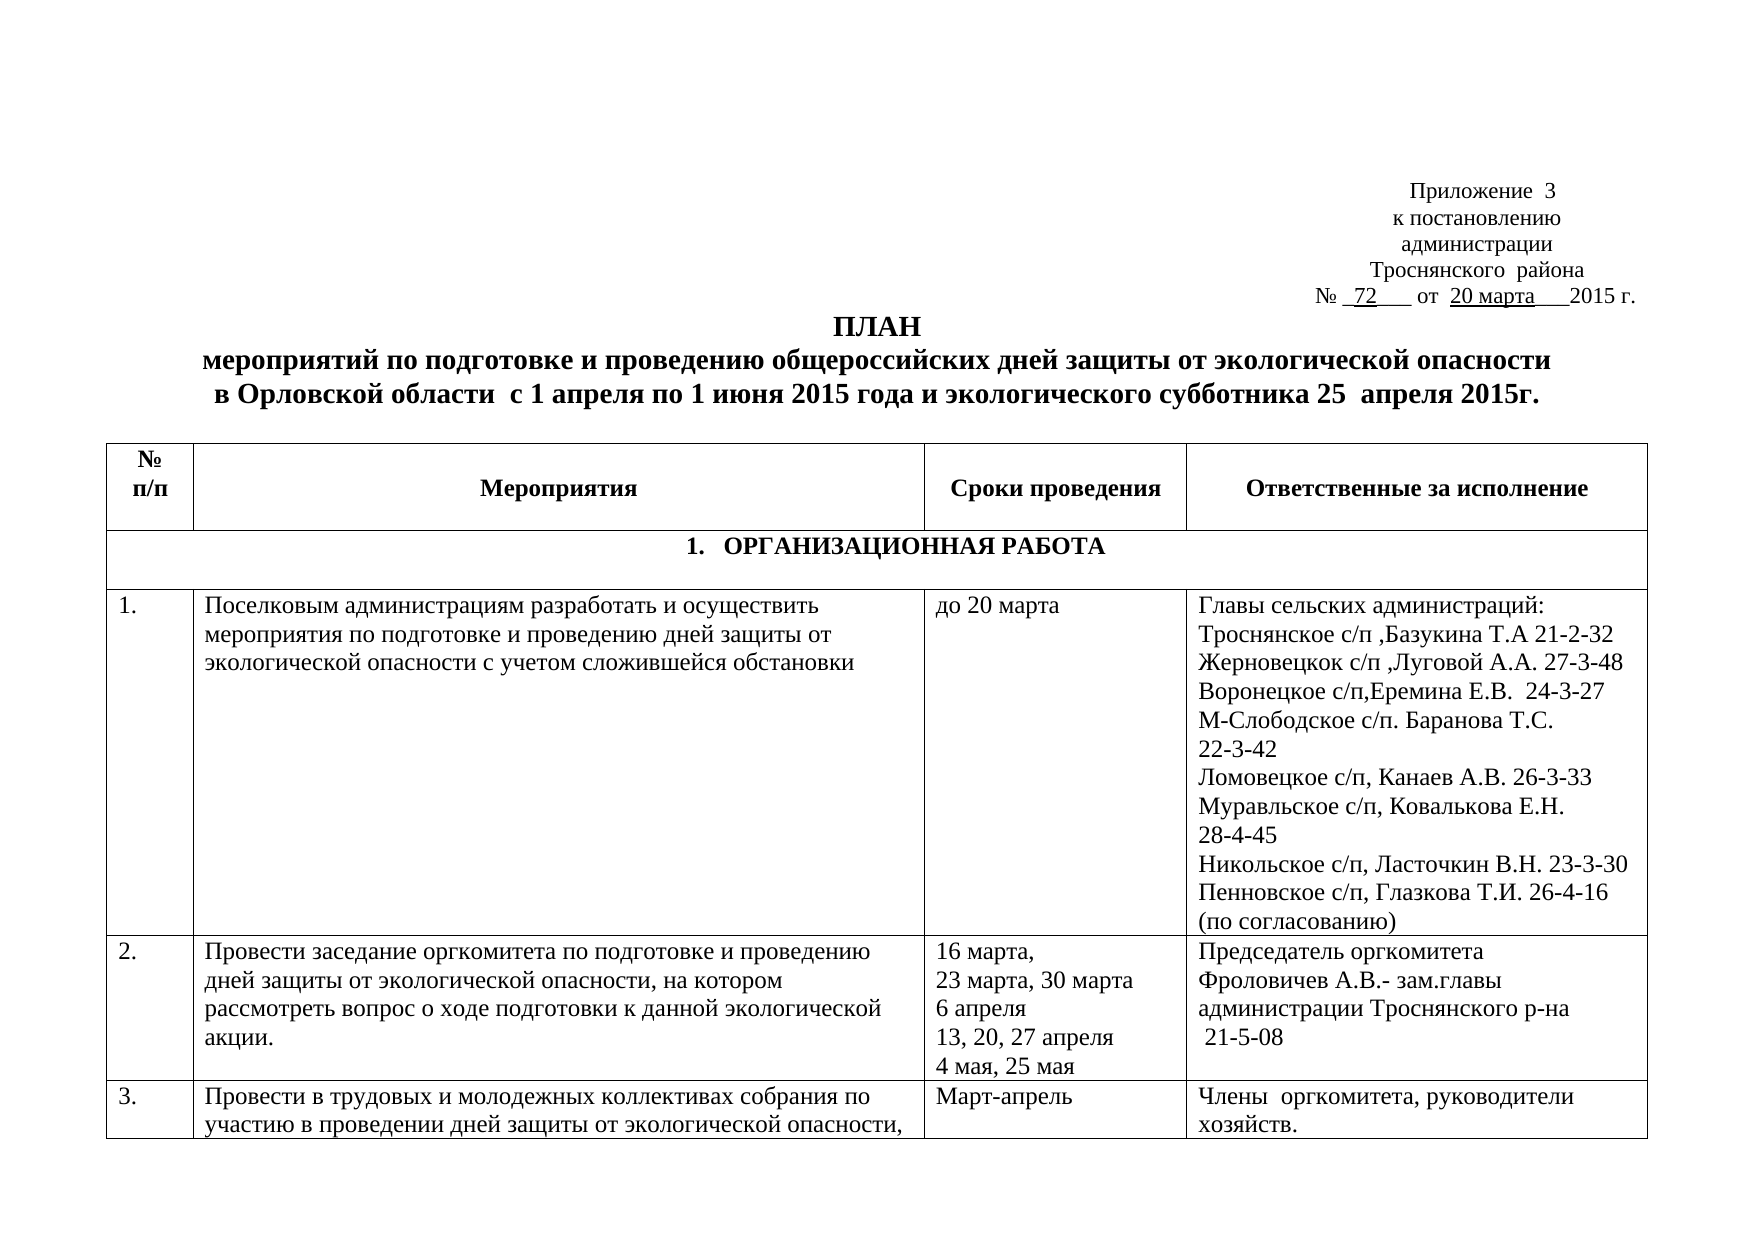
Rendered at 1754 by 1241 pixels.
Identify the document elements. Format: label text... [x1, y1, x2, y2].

table_header Сроки проведения [925, 444, 1186, 530]
table_cell ОРГАНИЗАЦИОННАЯ РАБОТА [107, 531, 1647, 589]
text ПЛАН [118, 309, 1636, 342]
text № _72___ от 20 марта___2015 г. [118, 283, 1636, 309]
table_cell до 20 марта [925, 590, 1186, 935]
table_header № п/п [107, 444, 193, 530]
text Приложение 3 [1318, 177, 1636, 203]
table_cell 3. [107, 1081, 193, 1138]
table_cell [194, 1081, 924, 1138]
table_header Мероприятия [194, 444, 924, 530]
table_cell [1187, 1081, 1647, 1138]
table_cell Март-апрель [925, 1081, 1186, 1138]
text в Орловской области с 1 апреля по 1 июня 2015 года и экологического субботника 25 апреля 2015г. [118, 376, 1636, 409]
subtitle мероприятий по подготовке и проведению общероссийских дней защиты от экологической опасности [118, 342, 1636, 376]
table_cell Председатель оргкомитета Фроловичев А.В.- зам.главы администрации Троснянского р-на 21-5-08 [1187, 936, 1647, 1080]
table_cell Провести заседание оргкомитета по подготовке и проведению дней защиты от экологической опасности, на котором рассмотреть вопрос о ходе подготовки к данной экологической акции. [194, 936, 924, 1080]
table_cell 1. [107, 590, 193, 935]
table_cell Поселковым администрациям разработать и осуществить мероприятия по подготовке и проведению дней защиты от экологической опасности с учетом сложившейся обстановки [194, 590, 924, 935]
text к постановлению администрации [1318, 203, 1636, 256]
table_cell Главы сельских администраций: Троснянское с/п ,Базукина Т.А 21-2-32 Жерновецкок с/п ,Луговой А.А. 27-3-48 Воронецкое с/п,Еремина Е.В. 24-3-27 М-Слободское с/п. Баранова Т.С. 22-3-42 Ломовецкое с/п, Канаев А.В. 26-3-33 Муравльское с/п, Ковалькова Е.Н. 28-4-45 Никольское с/п, Ласточкин В.Н. 23-3-30 Пенновское с/п, Глазкова Т.И. 26-4-16 (по согласованию) [1187, 590, 1647, 935]
table_header Ответственные за исполнение [1187, 444, 1647, 530]
table_cell 16 марта, 23 марта, 30 марта 6 апреля 13, 20, 27 апреля 4 мая, 25 мая [925, 936, 1186, 1080]
text Троснянского района [1318, 256, 1636, 283]
table_cell 2. [107, 936, 193, 1080]
